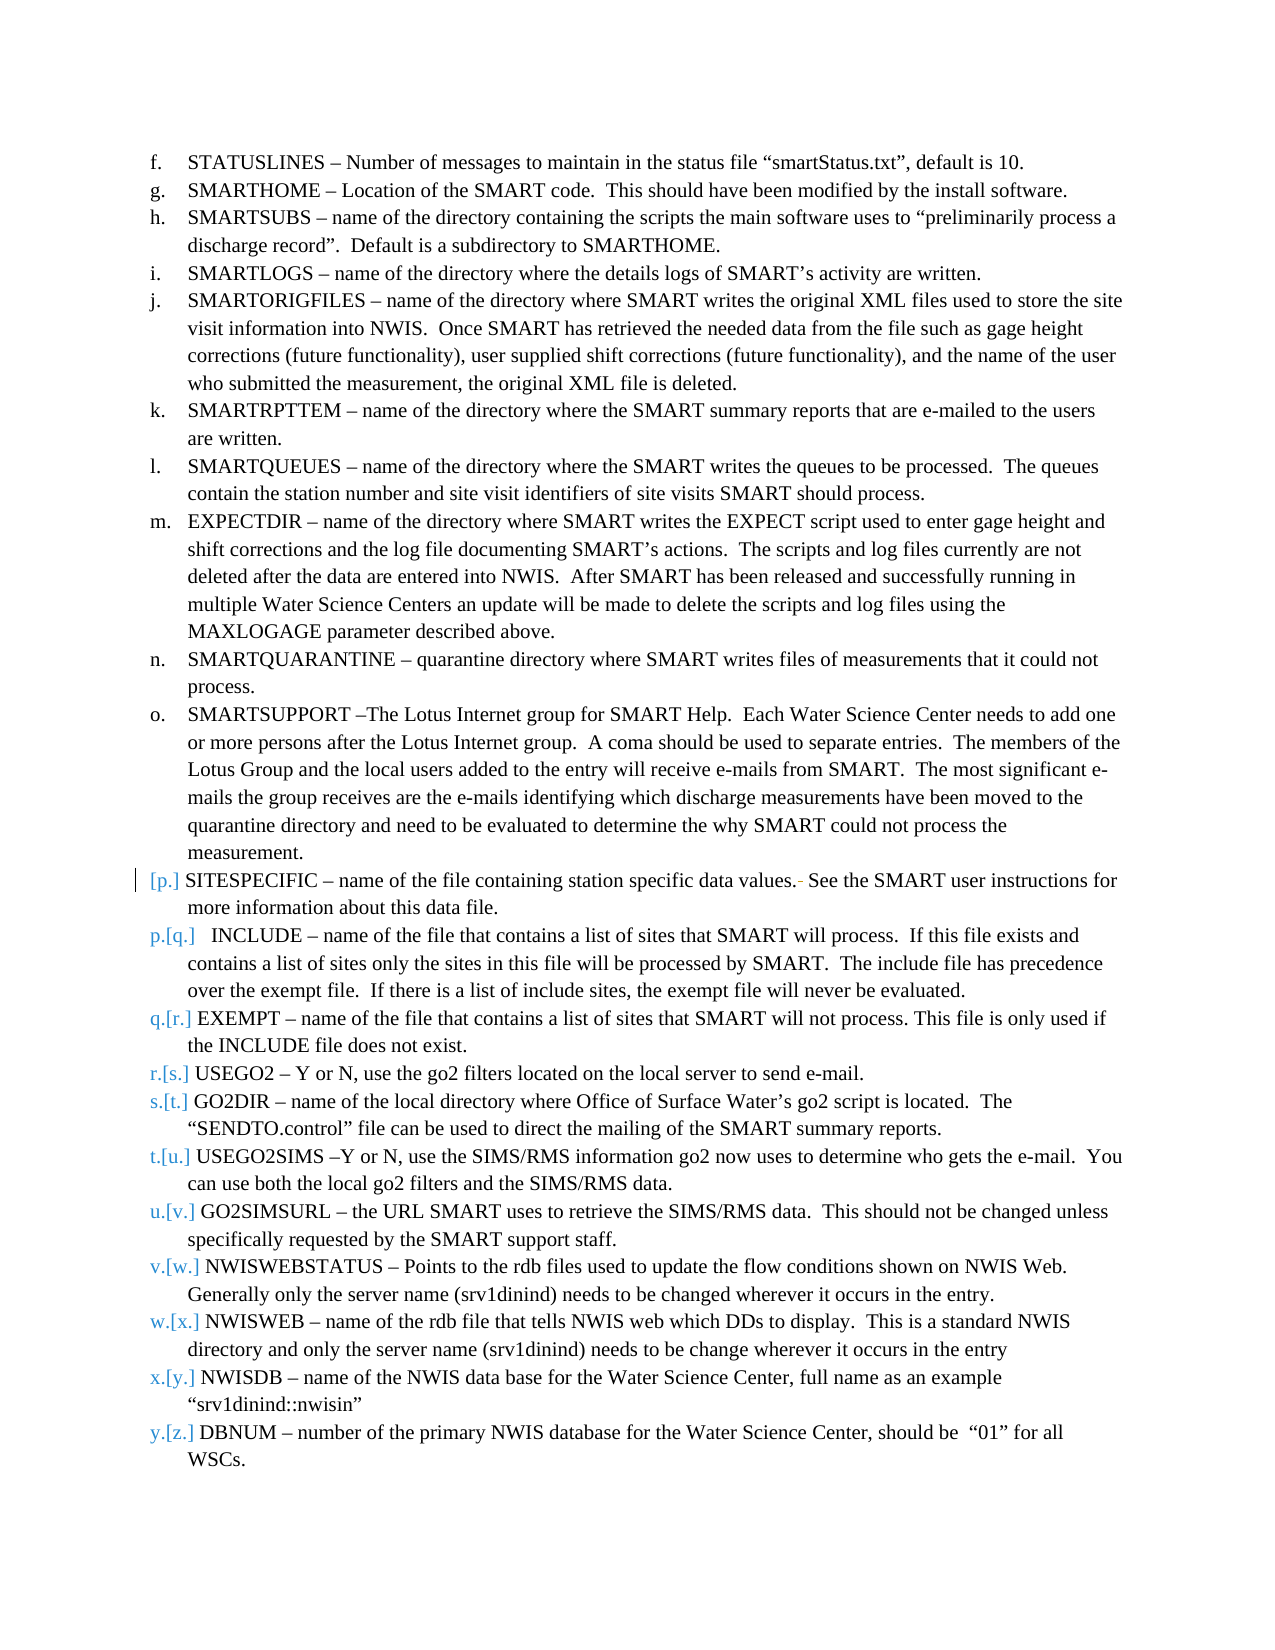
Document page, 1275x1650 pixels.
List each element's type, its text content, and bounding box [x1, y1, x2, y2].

list DBNUM – number of the primary NWIS database for the Water Science Center, should be “01” for all WSCs. [150, 1420, 1125, 1471]
list GO2DIR – name of the local directory where Office of Surface Water’s go2 script is located. The “SENDTO.control” file can be used to direct the mailing of the SMART summary reports. [150, 1088, 1125, 1140]
list SMARTHOME – Location of the SMART code. This should have been modified by the install software. [150, 178, 1125, 202]
list USEGO2 – Y or N, use the go2 filters located on the local server to send e-mail. [150, 1061, 1125, 1085]
list EXEMPT – name of the file that contains a list of sites that SMART will not process. This file is only used if the INCLUDE file does not exist. [150, 1006, 1125, 1057]
list NWISWEB – name of the rdb file that tells NWIS web which DDs to display. This is a standard NWIS directory and only the server name (srv1dinind) needs to be change wherever it occurs in the entry [150, 1309, 1125, 1361]
list EXPECTDIR – name of the directory where SMART writes the EXPECT script used to enter gage height and shift corrections and the log file documenting SMART’s actions. The scripts and log files currently are not deleted after the data are entered into NWIS. After SMART has been released and successfully running in multiple Water Science Centers an update will be made to delete the scripts and log files using the MAXLOGAGE parameter described above. [150, 509, 1125, 643]
list SITESPECIFIC – name of the file containing station specific data values. See the SMART user instructions for more information about this data file. [150, 868, 1125, 919]
list NWISDB – name of the NWIS data base for the Water Science Center, full name as an example “srv1dinind::nwisin” [150, 1364, 1125, 1416]
list SMARTQUARANTINE – quarantine directory where SMART writes files of measurements that it could not process. [150, 647, 1125, 698]
list USEGO2SIMS –Y or N, use the SIMS/RMS information go2 now uses to determine who gets the e-mail. You can use both the local go2 filters and the SIMS/RMS data. [150, 1144, 1125, 1195]
list SMARTORIGFILES – name of the directory where SMART writes the original XML files used to store the site visit information into NWIS. Once SMART has retrieved the needed data from the file such as gage height corrections (future functionality), user supplied shift corrections (future functionality), and the name of the user who submitted the measurement, the original XML file is deleted. [150, 288, 1125, 395]
list SMARTQUEUES – name of the directory where the SMART writes the queues to be processed. The queues contain the station number and site visit identifiers of site visits SMART should process. [150, 454, 1125, 505]
list SMARTLOGS – name of the directory where the details logs of SMART’s activity are written. [150, 260, 1125, 284]
list GO2SIMSURL – the URL SMART uses to retrieve the SIMS/RMS data. This should not be changed unless specifically requested by the SMART support staff. [150, 1199, 1125, 1251]
list INCLUDE – name of the file that contains a list of sites that SMART will process. If this file exists and contains a list of sites only the sites in this file will be processed by SMART. The include file has precedence over the exempt file. If there is a list of include sites, the exempt file will never be evaluated. [150, 923, 1125, 1002]
list NWISWEBSTATUS – Points to the rdb files used to update the flow conditions shown on NWIS Web. Generally only the server name (srv1dinind) needs to be changed wherever it occurs in the entry. [150, 1254, 1125, 1306]
list SMARTSUBS – name of the directory containing the scripts the main software uses to “preliminarily process a discharge record”. Default is a subdirectory to SMARTHOME. [150, 205, 1125, 257]
list SMARTRPTTEM – name of the directory where the SMART summary reports that are e-mailed to the users are written. [150, 398, 1125, 450]
list STATUSLINES – Number of messages to maintain in the status file “smartStatus.txt”, default is 10. [150, 150, 1125, 174]
list SMARTSUPPORT –The Lotus Internet group for SMART Help. Each Water Science Center needs to add one or more persons after the Lotus Internet group. A coma should be used to separate entries. The members of the Lotus Group and the local users added to the entry will receive e-mails from SMART. The most significant e-mails the group receives are the e-mails identifying which discharge measurements have been moved to the quarantine directory and need to be evaluated to determine the why SMART could not process the measurement. [150, 702, 1125, 864]
